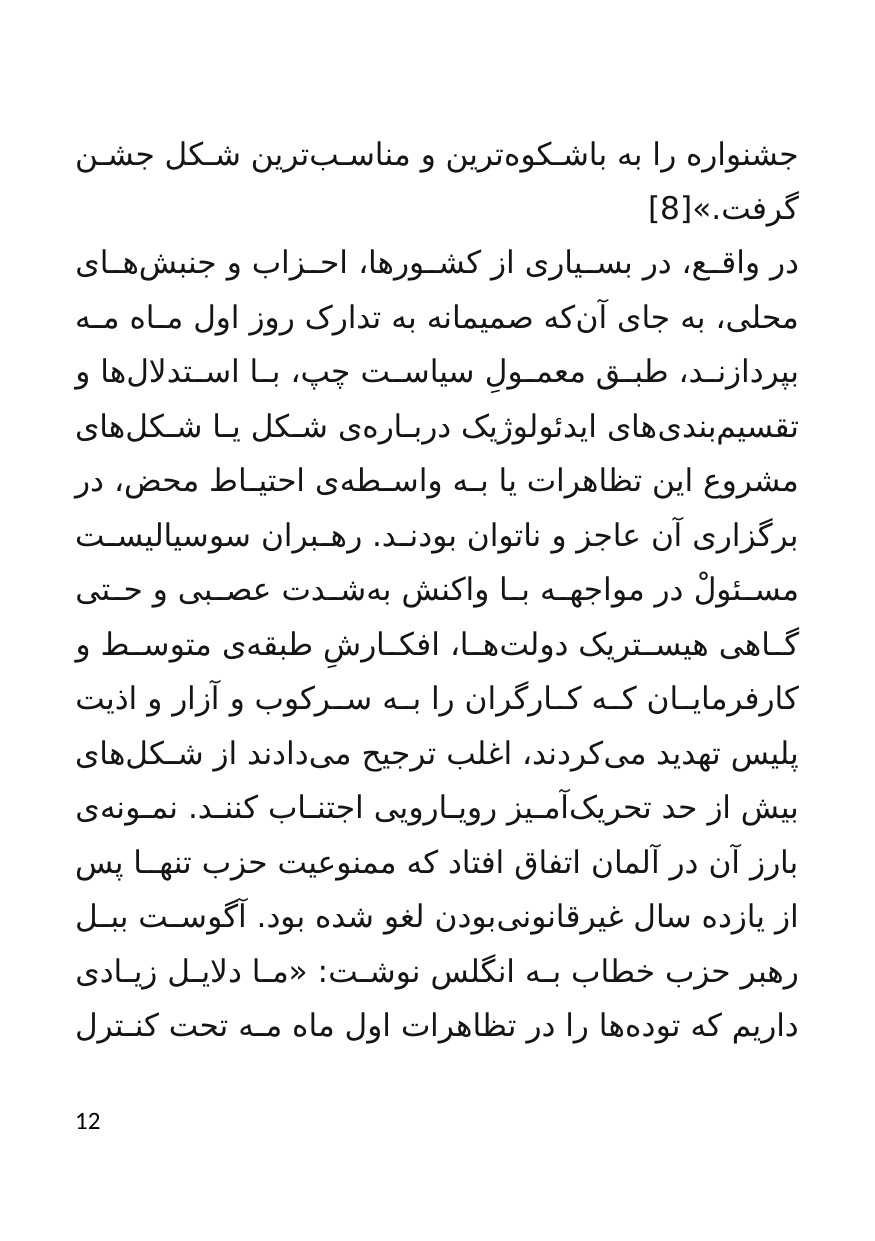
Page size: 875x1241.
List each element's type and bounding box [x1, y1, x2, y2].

text [75, 245, 799, 1044]
text [75, 136, 799, 227]
